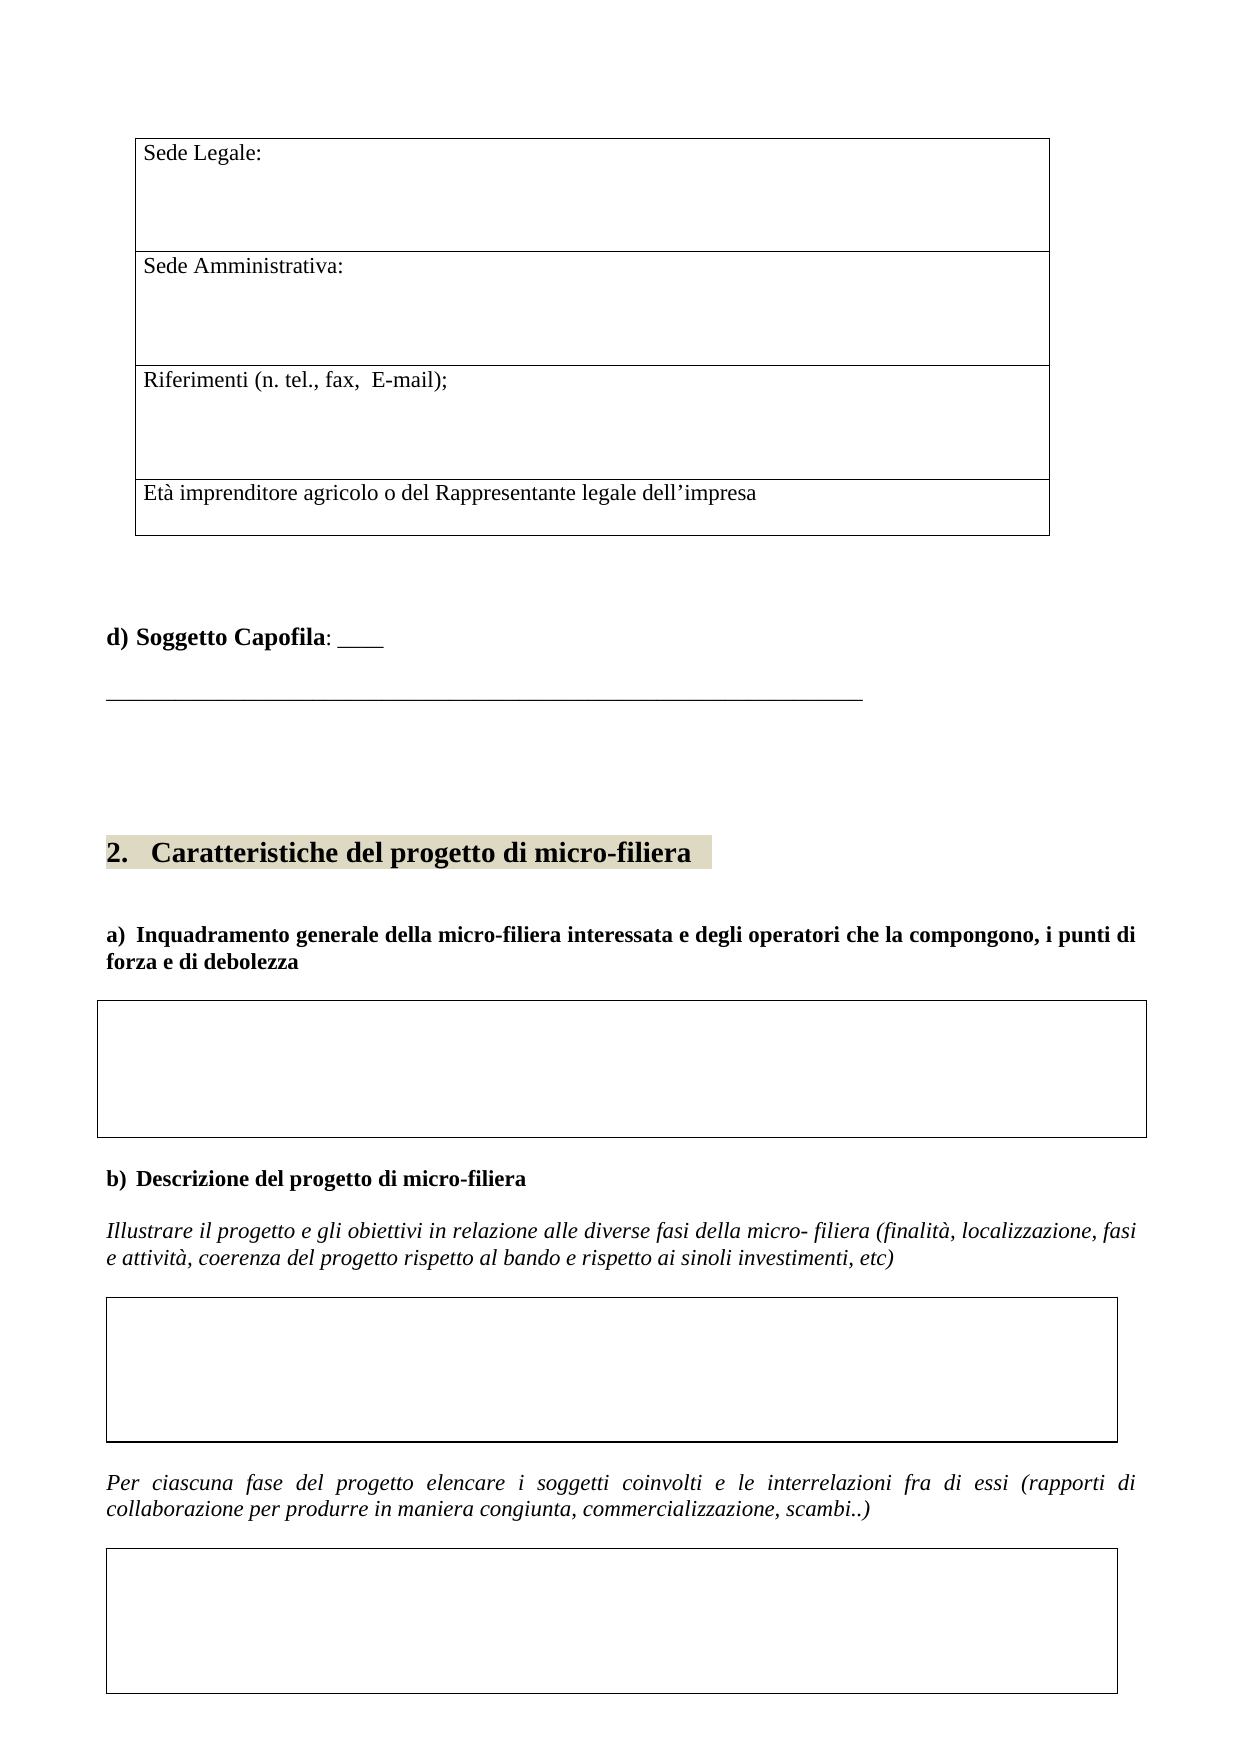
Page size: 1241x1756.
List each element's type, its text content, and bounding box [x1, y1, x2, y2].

table_cell Sede Amministrativa: [136, 252, 1049, 365]
table_cell Sede Legale: [136, 139, 1049, 251]
table_cell Riferimenti (n. tel., fax, E-mail); [136, 366, 1049, 478]
text a) Inquadramento generale della micro-filiera interessata e degli operatori che la compongono, i punti di forza e di debolezza [106, 921, 1138, 974]
list Caratteristiche del progetto di micro-filiera [106, 835, 712, 869]
text __________________________________________________________________ [106, 677, 1138, 703]
table_header [107, 1549, 1117, 1693]
text Per ciascuna fase del progetto elencare i soggetti coinvolti e le interrelazioni fra di essi (rapporti di collaborazione per produrre in maniera congiunta, commercializzazione, scambi..) [106, 1469, 1138, 1521]
text d) Soggetto Capofila: ____ [106, 622, 1138, 651]
text Illustrare il progetto e gli obiettivi in relazione alle diverse fasi della micro- filiera (finalità, localizzazione, fasi e attività, coerenza del progetto rispetto al bando e rispetto ai sinoli investimenti, etc) [106, 1217, 1138, 1270]
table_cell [136, 480, 1049, 534]
table_header [107, 1298, 1117, 1441]
text b) Descrizione del progetto di micro-filiera [106, 1165, 1138, 1191]
